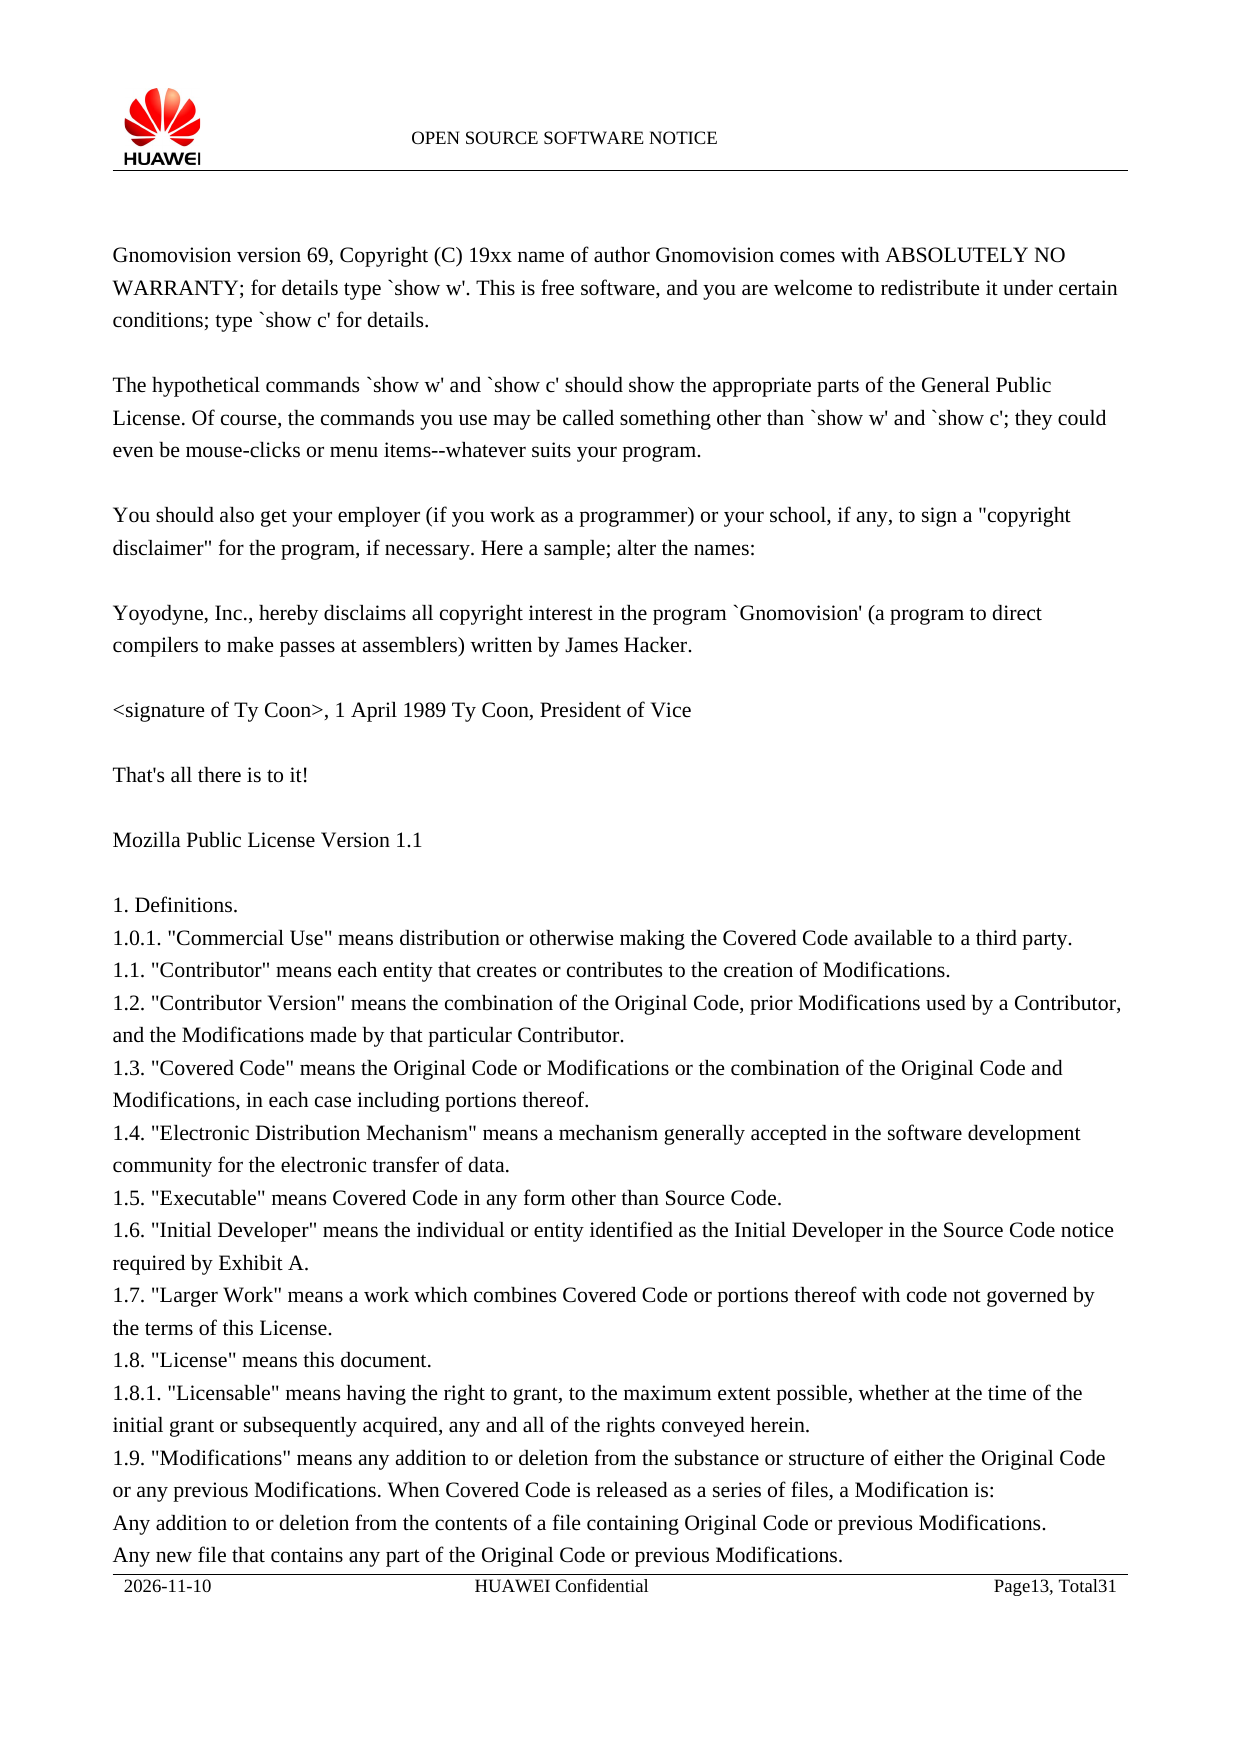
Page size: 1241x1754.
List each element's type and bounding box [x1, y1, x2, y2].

picture [124, 88, 201, 165]
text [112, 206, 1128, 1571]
